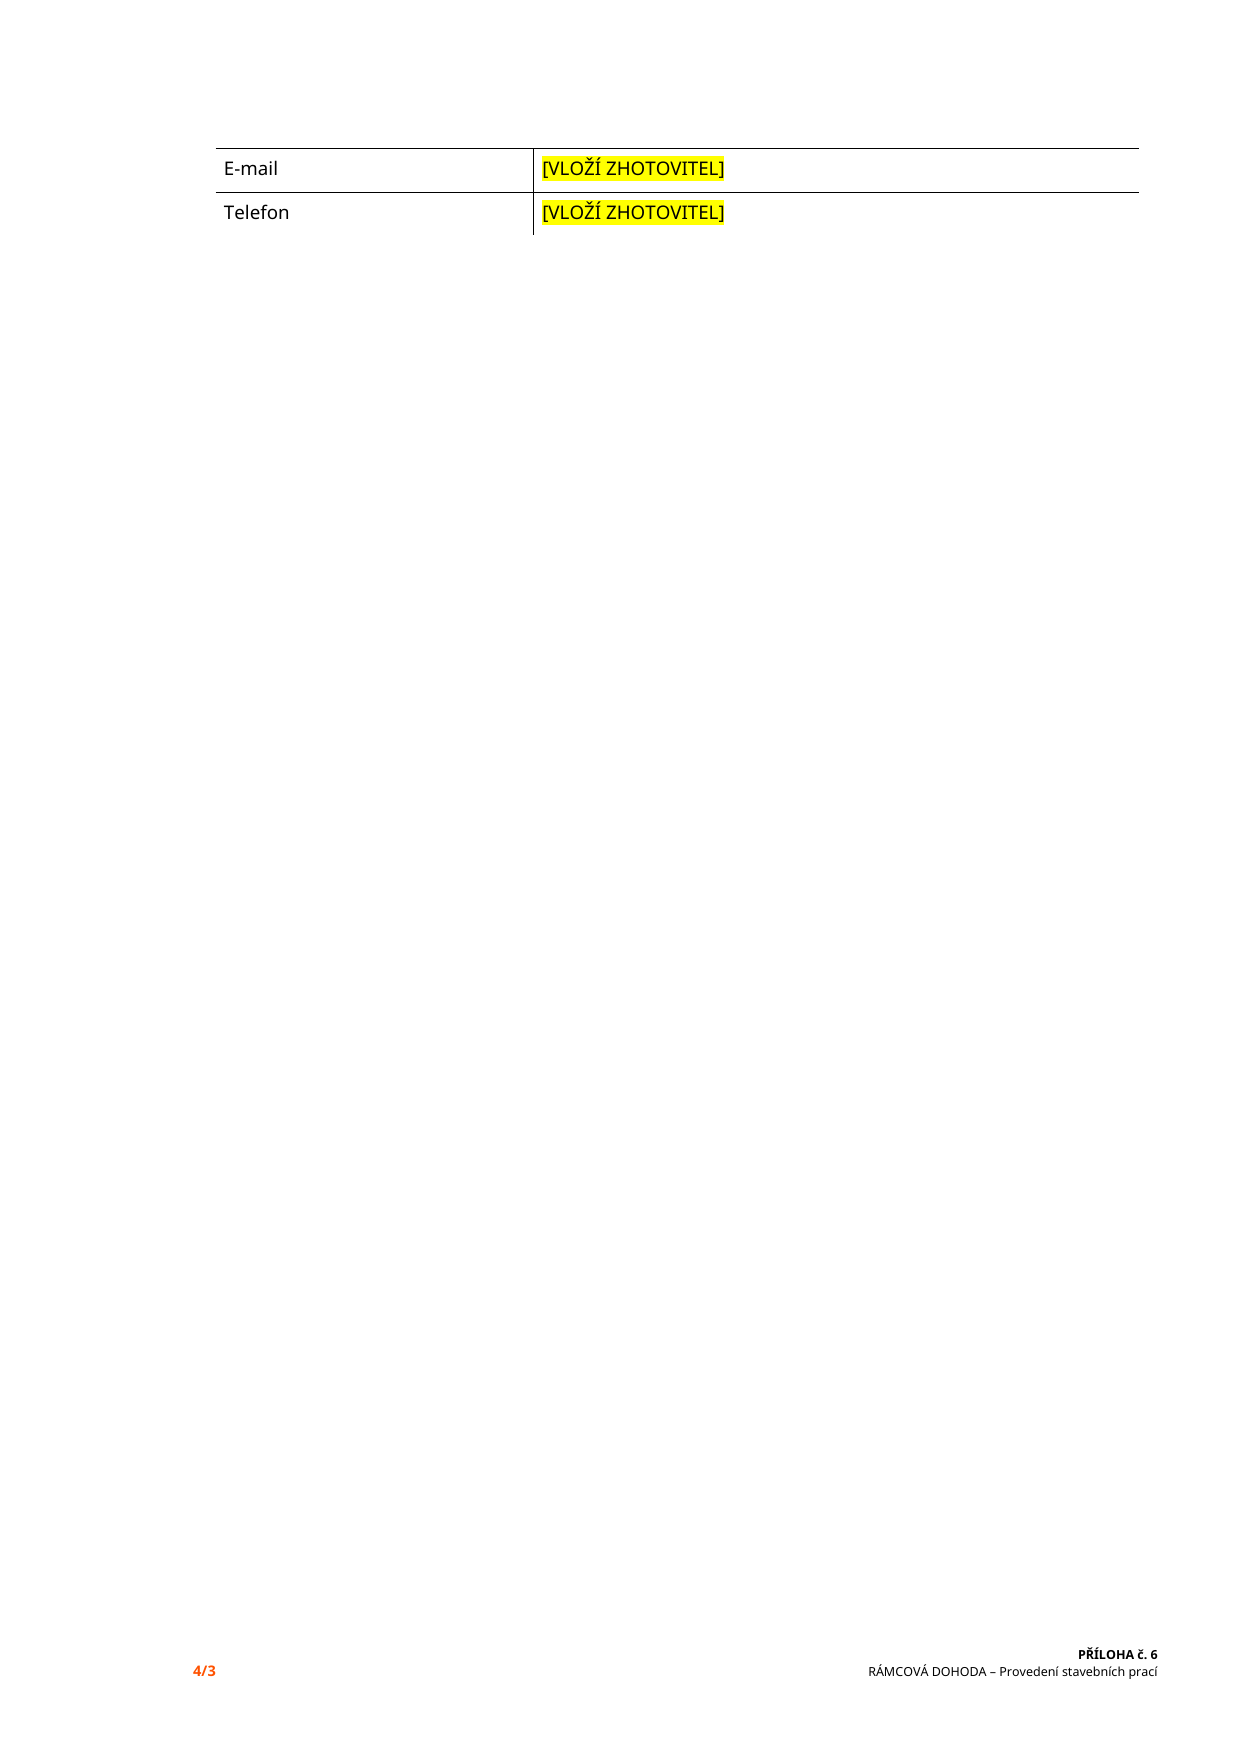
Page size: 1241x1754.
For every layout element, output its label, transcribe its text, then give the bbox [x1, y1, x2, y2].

table_cell [VLOŽÍ ZHOTOVITEL] [534, 193, 1139, 235]
table_cell [VLOŽÍ ZHOTOVITEL] [534, 149, 1139, 191]
table_cell E-mail [216, 149, 533, 191]
table_cell Telefon [216, 193, 533, 235]
